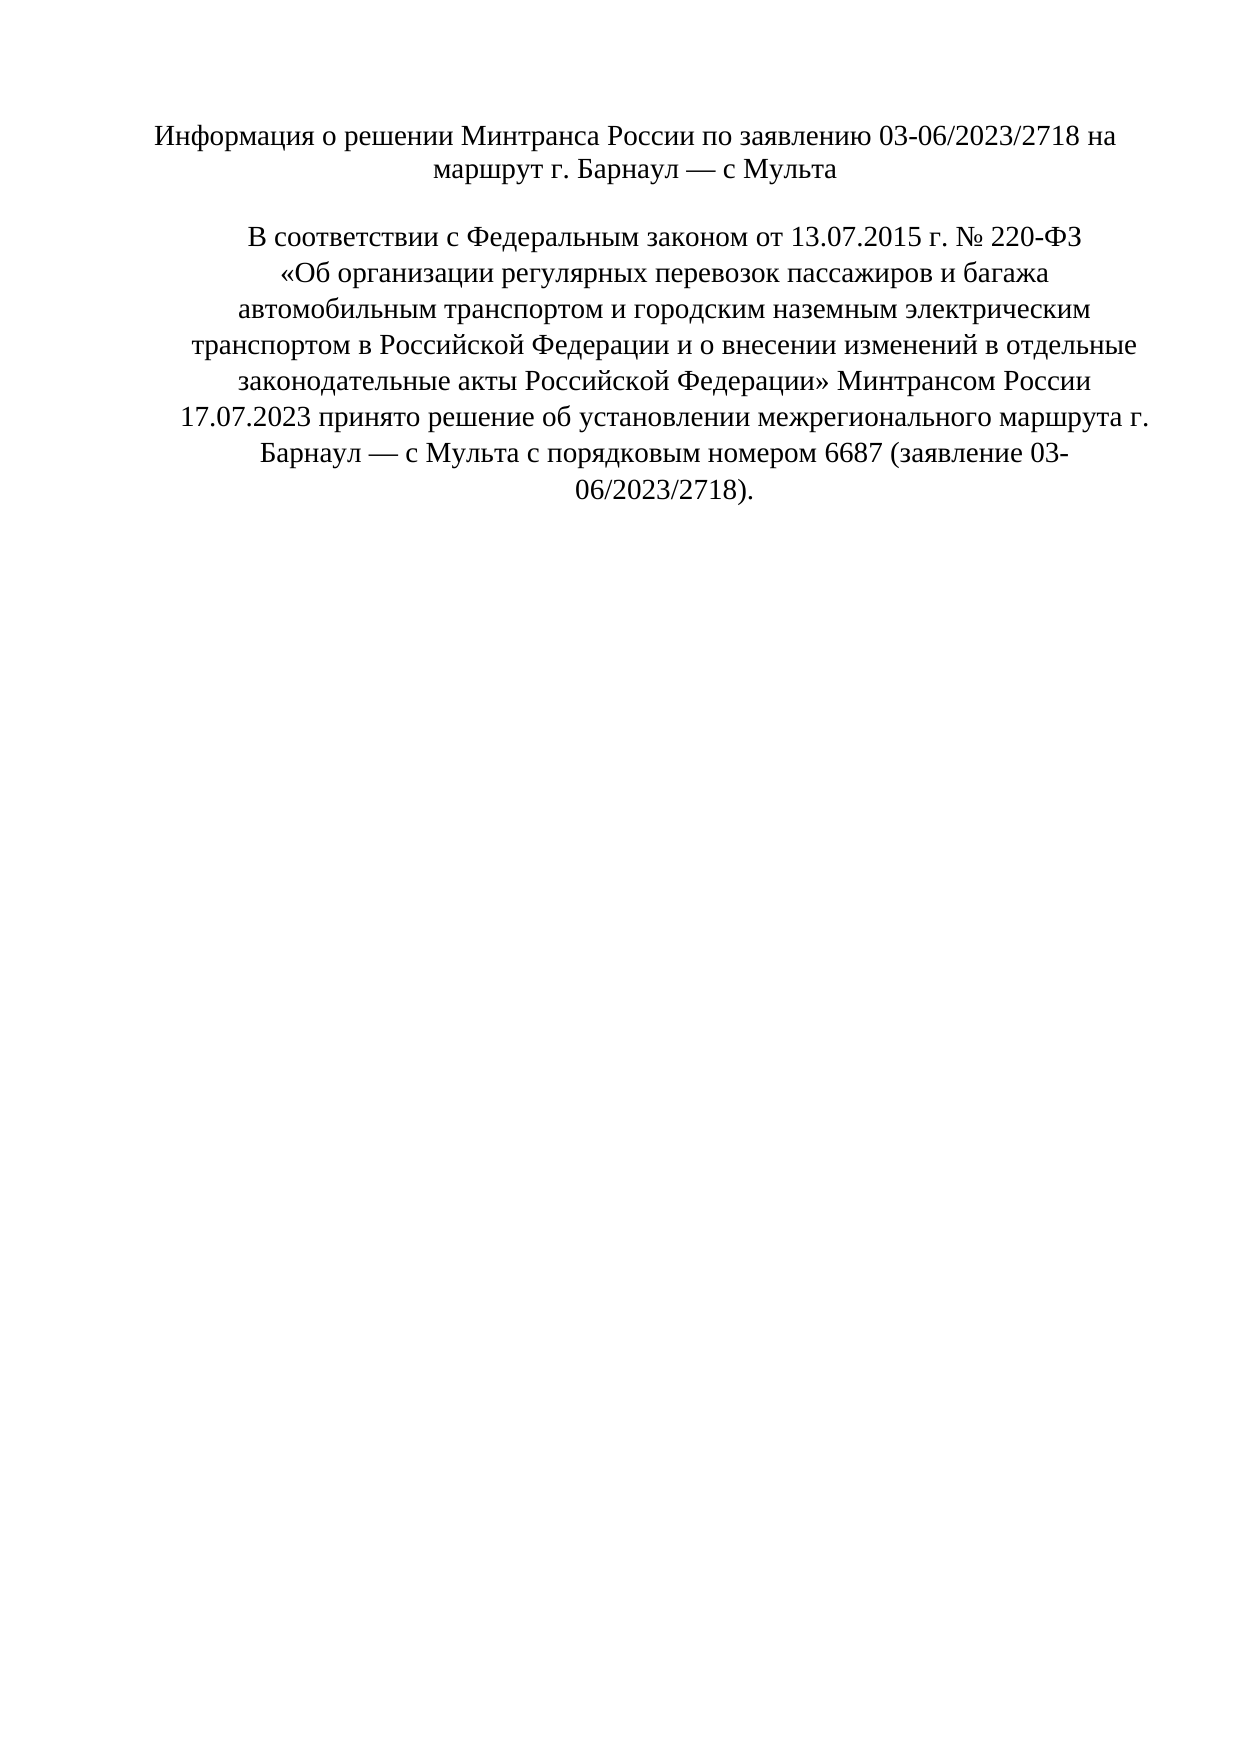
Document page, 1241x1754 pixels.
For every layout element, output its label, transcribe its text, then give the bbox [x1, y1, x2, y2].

text Информация о решении Минтранса России по заявлению 03-06/2023/2718 на маршрут г. Барнаул — с Мульта [118, 118, 1152, 185]
text В соответствии с Федеральным законом от 13.07.2015 г. № 220-ФЗ «Об организации регулярных перевозок пассажиров и багажа автомобильным транспортом и городским наземным электрическим транспортом в Российской Федерации и о внесении изменений в отдельные законодательные акты Российской Федерации» Минтрансом России 17.07.2023 принято решение об установлении межрегионального маршрута г. Барнаул — с Мульта с порядковым номером 6687 (заявление 03-06/2023/2718). [177, 219, 1152, 505]
